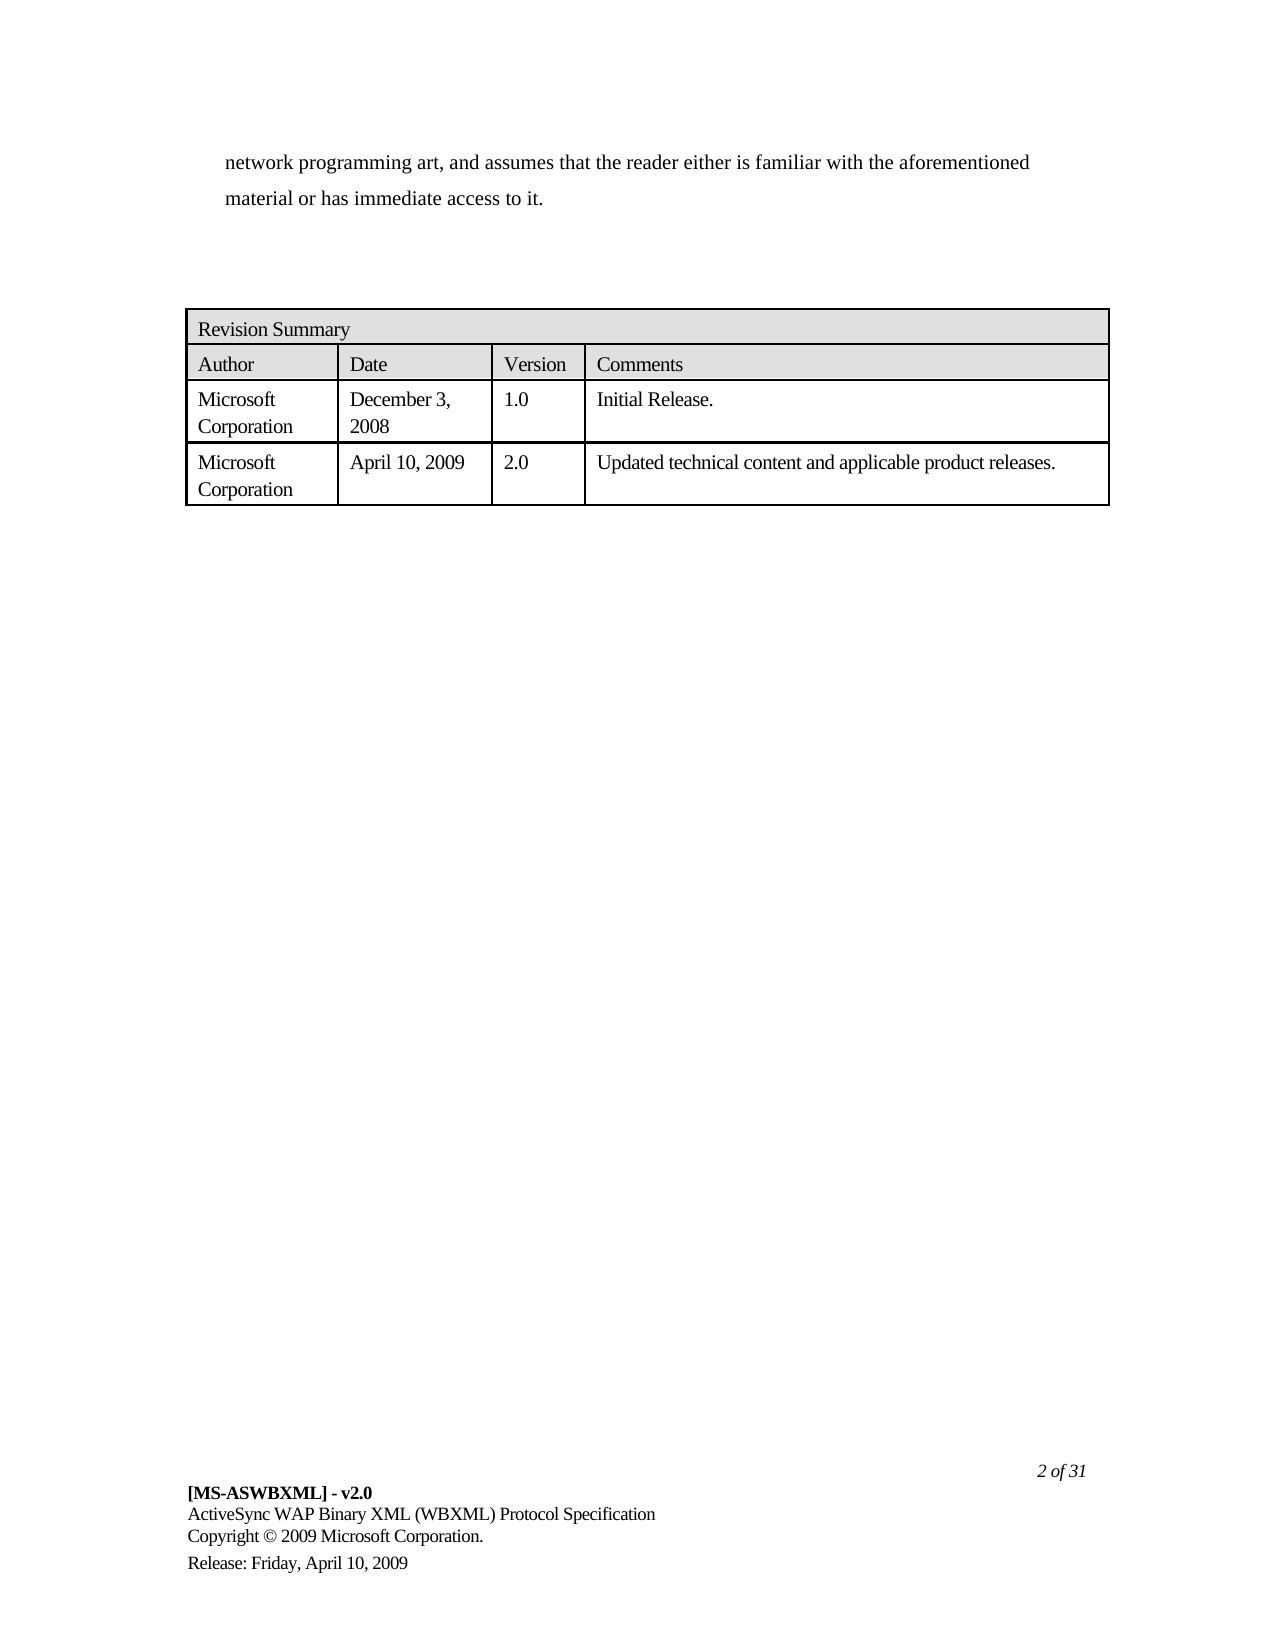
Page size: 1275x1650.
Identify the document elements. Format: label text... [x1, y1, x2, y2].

table_cell April 10, 2009 [339, 444, 491, 504]
table_cell 2.0 [493, 444, 584, 504]
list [187, 150, 1087, 210]
table_cell Author [188, 345, 337, 378]
table_cell Microsoft Corporation [188, 381, 337, 441]
table_cell Initial Release. [586, 381, 1108, 441]
table_cell Date [339, 345, 491, 378]
table_header Revision Summary [188, 310, 1108, 343]
table_cell Comments [586, 345, 1108, 378]
table_cell Updated technical content and applicable product releases. [586, 444, 1108, 504]
table_cell Microsoft Corporation [188, 444, 337, 504]
table_cell 1.0 [493, 381, 584, 441]
table_cell Version [493, 345, 584, 378]
table_cell December 3, 2008 [339, 381, 491, 441]
